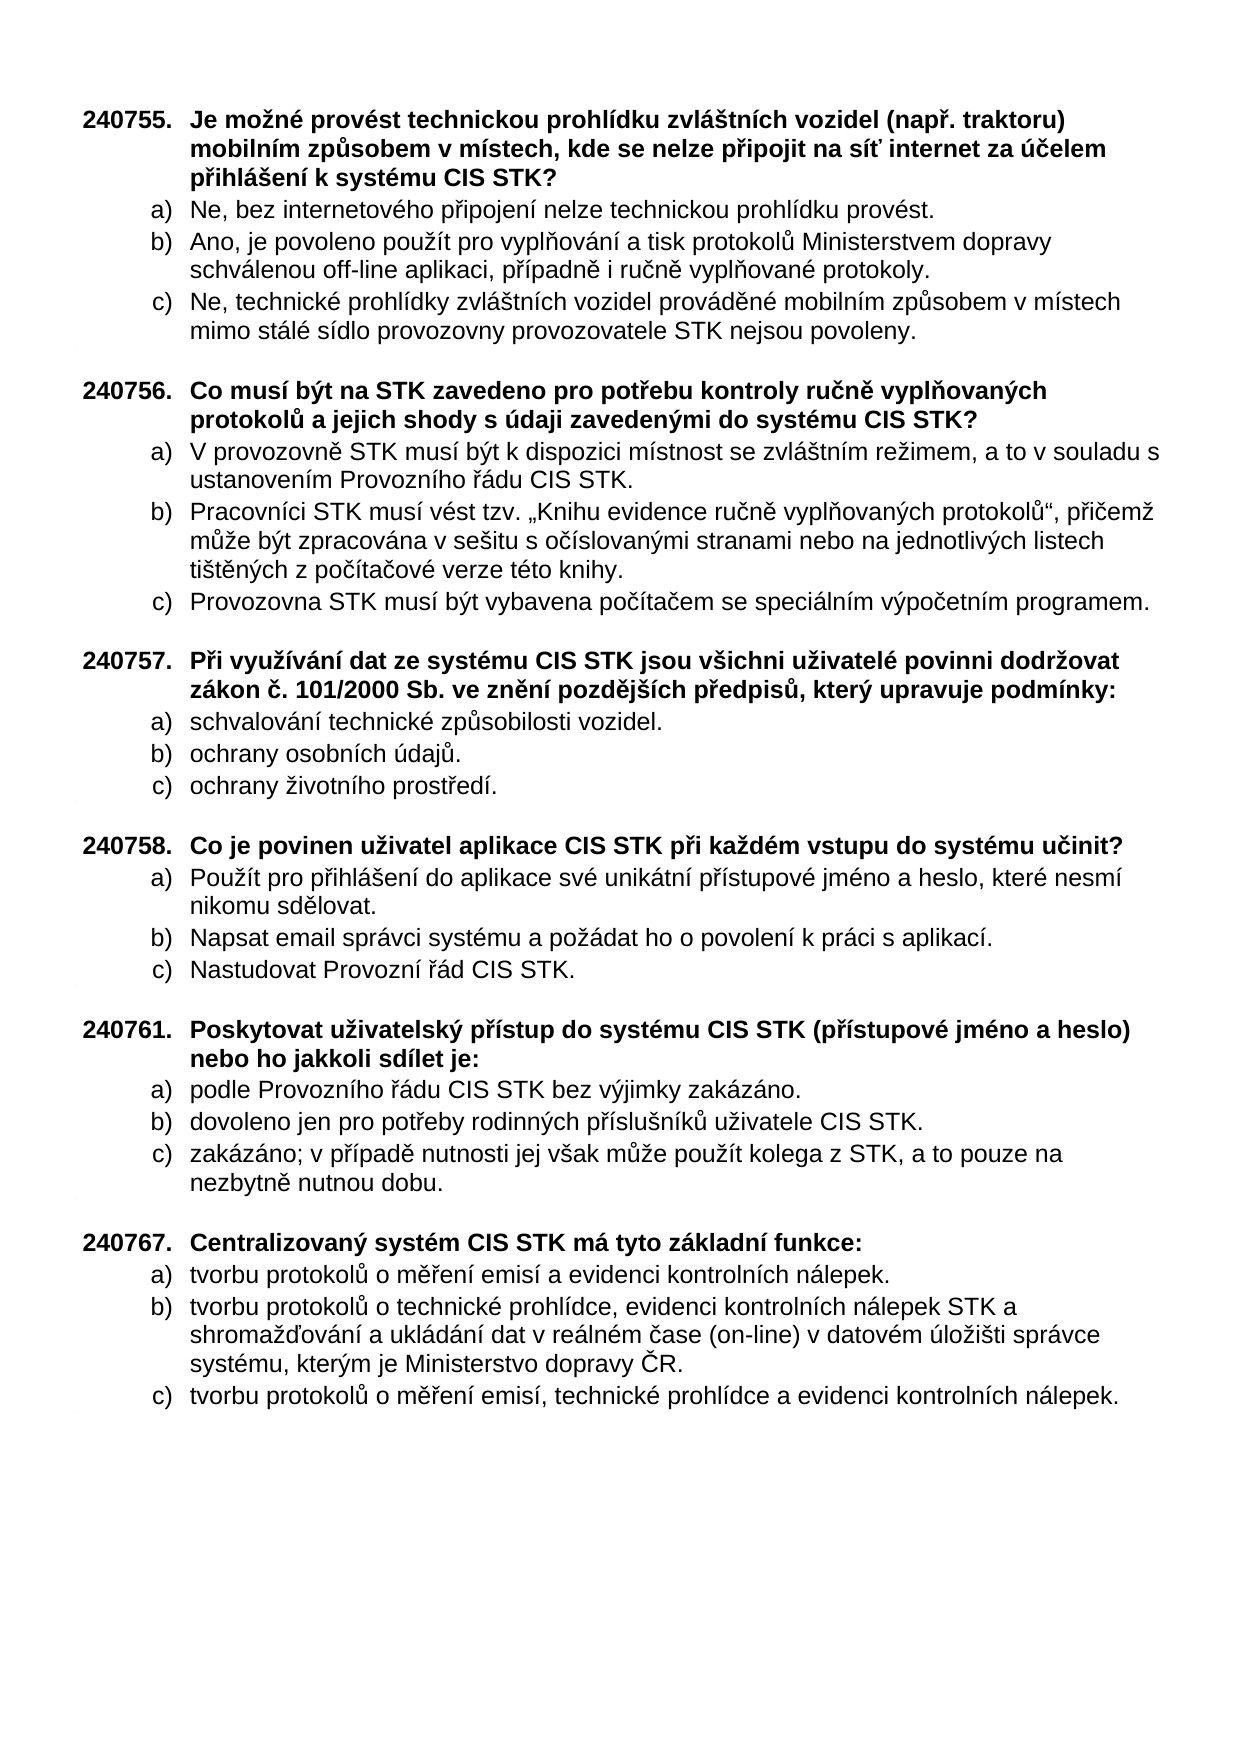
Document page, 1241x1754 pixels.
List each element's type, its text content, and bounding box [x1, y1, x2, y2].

table_cell Ne, bez internetového připojení nelze technickou prohlídku provést. [188, 193, 1165, 225]
table_cell a) [75, 1074, 188, 1106]
table_header 240761. [75, 1013, 188, 1074]
table_cell Pracovníci STK musí vést tzv. „Knihu evidence ručně vyplňovaných protokolů“, přičemž může být zpracována v sešitu s očíslovanými stranami nebo na jednotlivých listech tištěných z počítačové verze této knihy. [188, 496, 1165, 585]
table_header 240756. [75, 374, 188, 435]
table_cell tvorbu protokolů o technické prohlídce, evidenci kontrolních nálepek STK a shromažďování a ukládání dat v reálném čase (on-line) v datovém úložišti správce systému, kterým je Ministerstvo dopravy ČR. [188, 1290, 1165, 1379]
table_cell Ano, je povoleno použít pro vyplňování a tisk protokolů Ministerstvem dopravy schválenou off-line aplikaci, případně i ručně vyplňované protokoly. [188, 225, 1165, 286]
table_cell b) [75, 1290, 188, 1379]
table_cell Provozovna STK musí být vybavena počítačem se speciálním výpočetním programem. [188, 585, 1165, 617]
table_cell tvorbu protokolů o měření emisí a evidenci kontrolních nálepek. [188, 1258, 1165, 1290]
table_cell b) [75, 1106, 188, 1138]
table_cell schvalování technické způsobilosti vozidel. [188, 705, 1165, 737]
table_cell c) [75, 954, 188, 985]
table_cell c) [75, 1138, 188, 1198]
table_header Centralizovaný systém CIS STK má tyto základní funkce: [188, 1226, 1165, 1258]
table_cell b) [75, 225, 188, 286]
table_cell zakázáno; v případě nutnosti jej však může použít kolega z STK, a to pouze na nezbytně nutnou dobu. [188, 1138, 1165, 1198]
table_cell c) [75, 585, 188, 617]
table_header Při využívání dat ze systému CIS STK jsou všichni uživatelé povinni dodržovat zákon č. 101/2000 Sb. ve znění pozdějších předpisů, který upravuje podmínky: [188, 645, 1165, 705]
table_header Poskytovat uživatelský přístup do systému CIS STK (přístupové jméno a heslo) nebo ho jakkoli sdílet je: [188, 1013, 1165, 1074]
table_header 240755. [75, 104, 188, 193]
table_cell Použít pro přihlášení do aplikace své unikátní přístupové jméno a heslo, které nesmí nikomu sdělovat. [188, 861, 1165, 922]
table_cell ochrany životního prostředí. [188, 769, 1165, 801]
table_header Co je povinen uživatel aplikace CIS STK při každém vstupu do systému učinit? [188, 829, 1165, 861]
table_cell tvorbu protokolů o měření emisí, technické prohlídce a evidenci kontrolních nálepek. [188, 1380, 1165, 1411]
table_cell ochrany osobních údajů. [188, 737, 1165, 769]
table_header Je možné provést technickou prohlídku zvláštních vozidel (např. traktoru) mobilním způsobem v místech, kde se nelze připojit na síť internet za účelem přihlášení k systému CIS STK? [188, 104, 1165, 193]
table_header 240758. [75, 829, 188, 861]
table_header 240757. [75, 645, 188, 705]
table_cell a) [75, 1258, 188, 1290]
table_cell c) [75, 286, 188, 346]
table_cell c) [75, 769, 188, 801]
table_cell b) [75, 496, 188, 585]
table_cell podle Provozního řádu CIS STK bez výjimky zakázáno. [188, 1074, 1165, 1106]
table_cell c) [75, 1380, 188, 1411]
table_cell a) [75, 435, 188, 496]
table_header Co musí být na STK zavedeno pro potřebu kontroly ručně vyplňovaných protokolů a jejich shody s údaji zavedenými do systému CIS STK? [188, 374, 1165, 435]
table_cell Napsat email správci systému a požádat ho o povolení k práci s aplikací. [188, 922, 1165, 953]
table_cell Ne, technické prohlídky zvláštních vozidel prováděné mobilním způsobem v místech mimo stálé sídlo provozovny provozovatele STK nejsou povoleny. [188, 286, 1165, 346]
table_cell b) [75, 922, 188, 953]
table_cell V provozovně STK musí být k dispozici místnost se zvláštním režimem, a to v souladu s ustanovením Provozního řádu CIS STK. [188, 435, 1165, 496]
table_cell a) [75, 705, 188, 737]
table_cell b) [75, 737, 188, 769]
table_cell Nastudovat Provozní řád CIS STK. [188, 954, 1165, 985]
table_cell a) [75, 861, 188, 922]
table_cell dovoleno jen pro potřeby rodinných příslušníků uživatele CIS STK. [188, 1106, 1165, 1138]
table_cell a) [75, 193, 188, 225]
table_header 240767. [75, 1226, 188, 1258]
